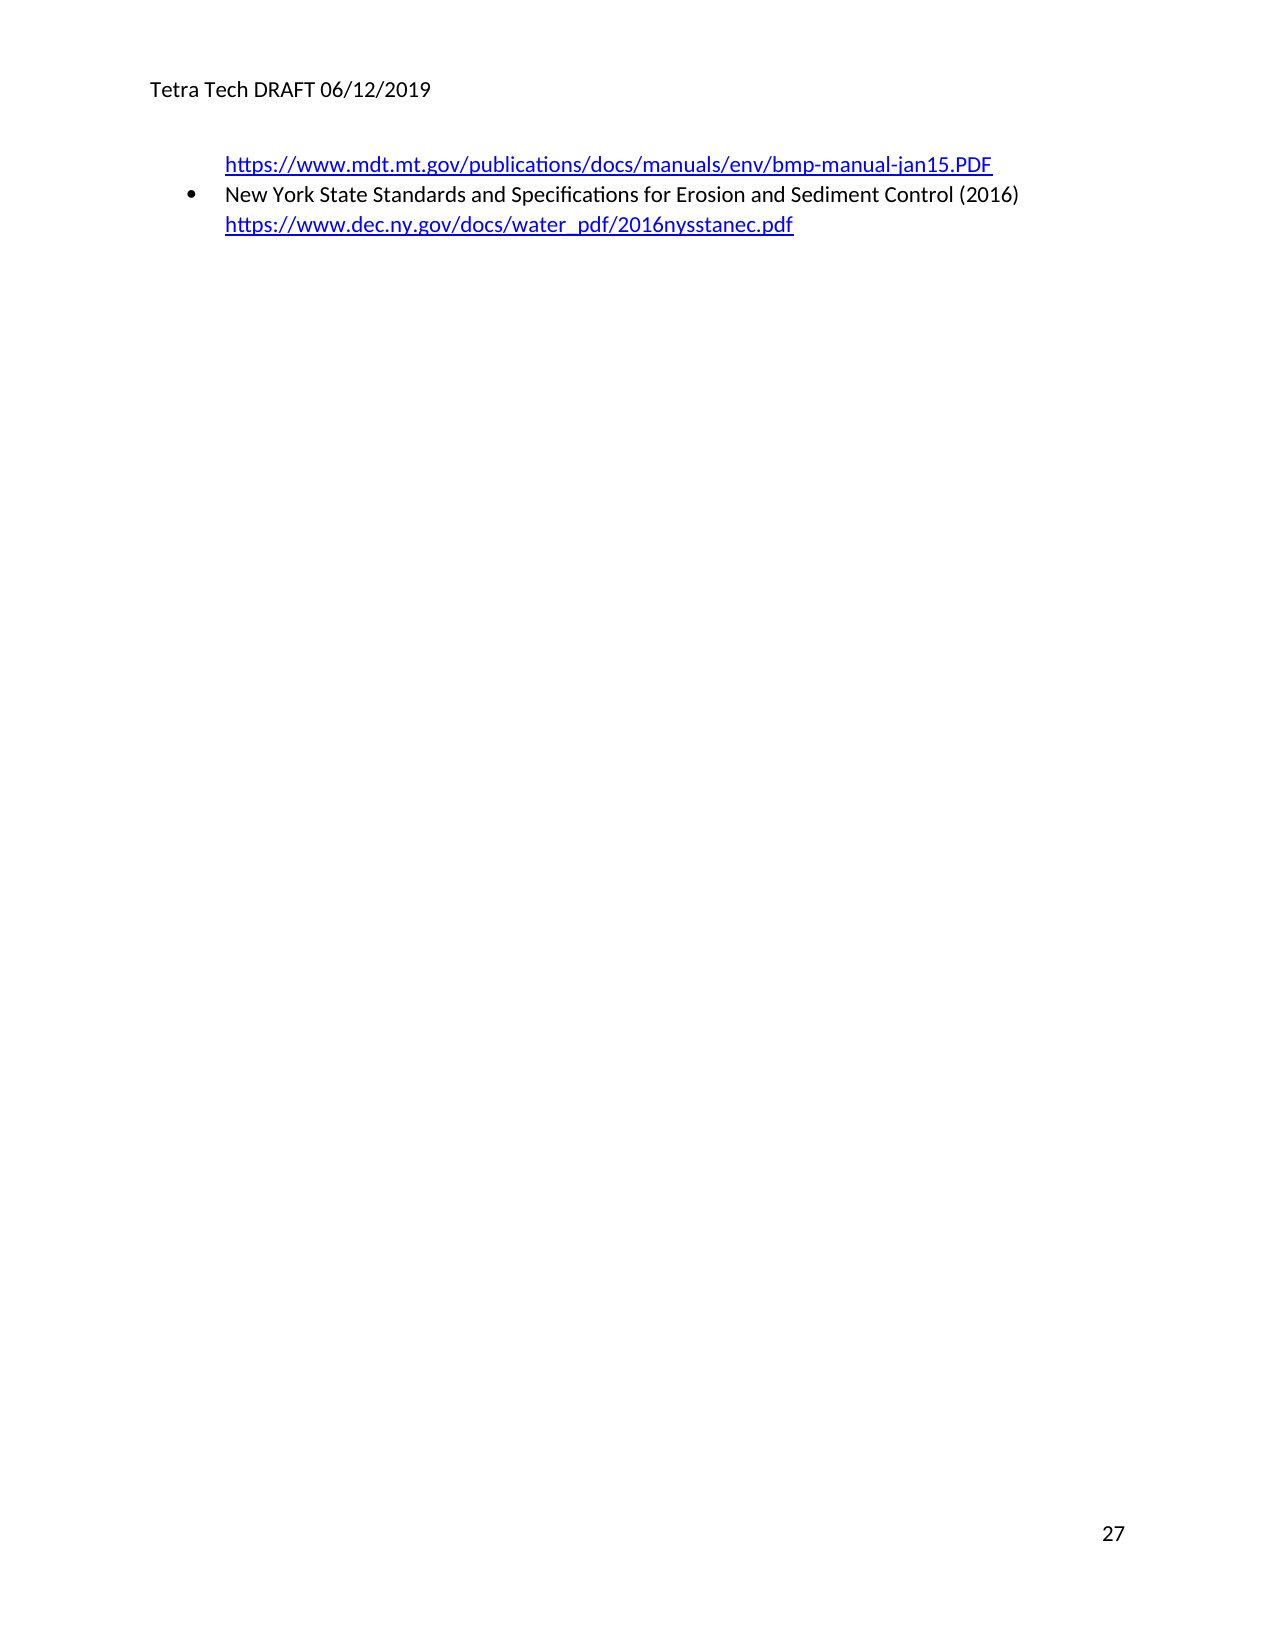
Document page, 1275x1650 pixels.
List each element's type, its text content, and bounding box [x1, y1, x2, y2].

list https://www.mdt.mt.gov/publications/docs/manuals/env/bmp-manual-jan15.PDF [225, 150, 1125, 178]
list https://www.dec.ny.gov/docs/water_pdf/2016nysstanec.pdf [225, 210, 1125, 238]
list New York State Standards and Specifications for Erosion and Sediment Control (2016) [187, 180, 1125, 208]
